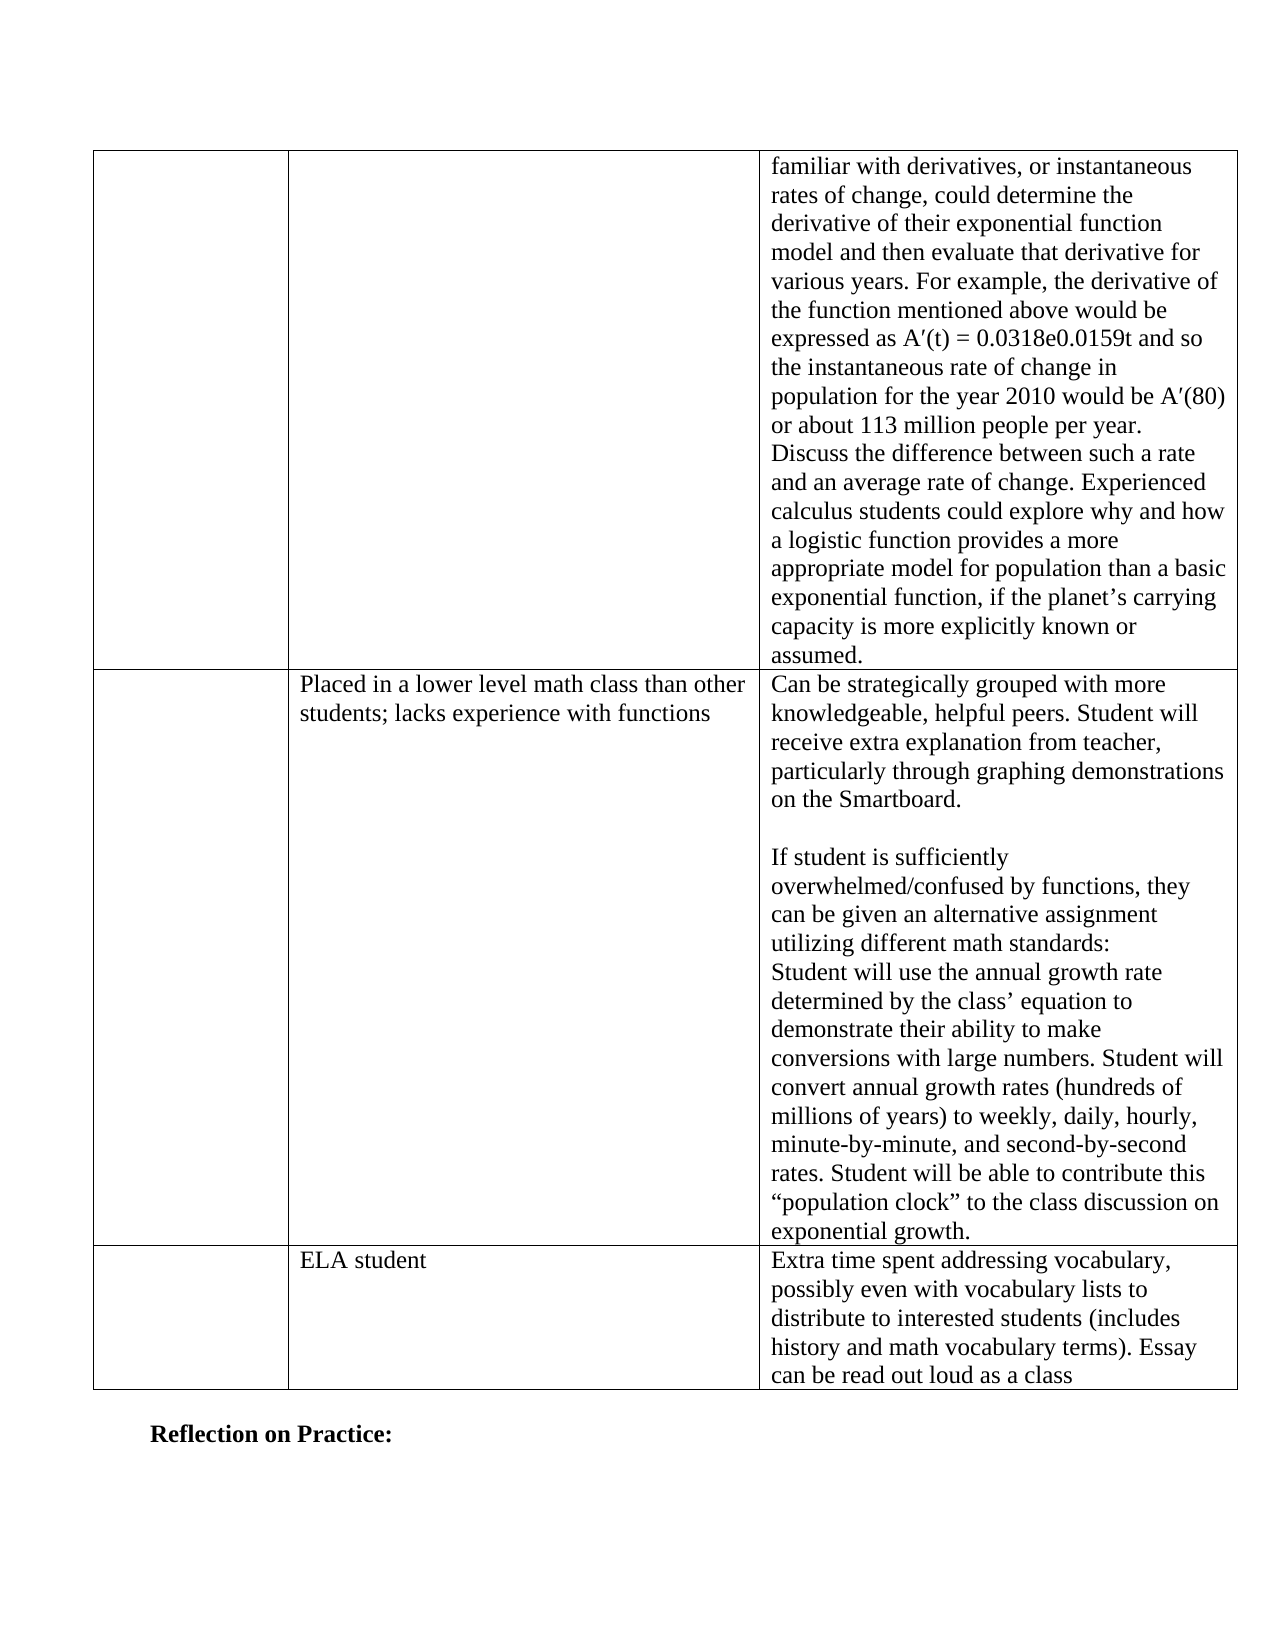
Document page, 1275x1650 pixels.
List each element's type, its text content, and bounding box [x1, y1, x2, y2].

table_cell ELA student [289, 1246, 759, 1389]
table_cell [760, 151, 1237, 668]
table_cell [94, 670, 288, 1244]
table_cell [289, 151, 759, 668]
table_cell Placed in a lower level math class than other students; lacks experience with functions [289, 670, 759, 1244]
table_cell Can be strategically grouped with more knowledgeable, helpful peers. Student will receive extra explanation from teacher, particularly through graphing demonstrations on the Smartboard. If student is sufficiently overwhelmed/confused by functions, they can be given an alternative assignment utilizing different math standards: Student will use the annual growth rate determined by the class’ equation to demonstrate their ability to make conversions with large numbers. Student will convert annual growth rates (hundreds of millions of years) to weekly, daily, hourly, minute-by-minute, and second-by-second rates. Student will be able to contribute this “population clock” to the class discussion on exponential growth. [760, 670, 1237, 1244]
table_cell Extra time spent addressing vocabulary, possibly even with vocabulary lists to distribute to interested students (includes history and math vocabulary terms). Essay can be read out loud as a class [760, 1246, 1237, 1389]
table_cell [94, 1246, 288, 1389]
table_cell [94, 151, 288, 668]
text Reflection on Practice: [150, 1419, 1125, 1448]
